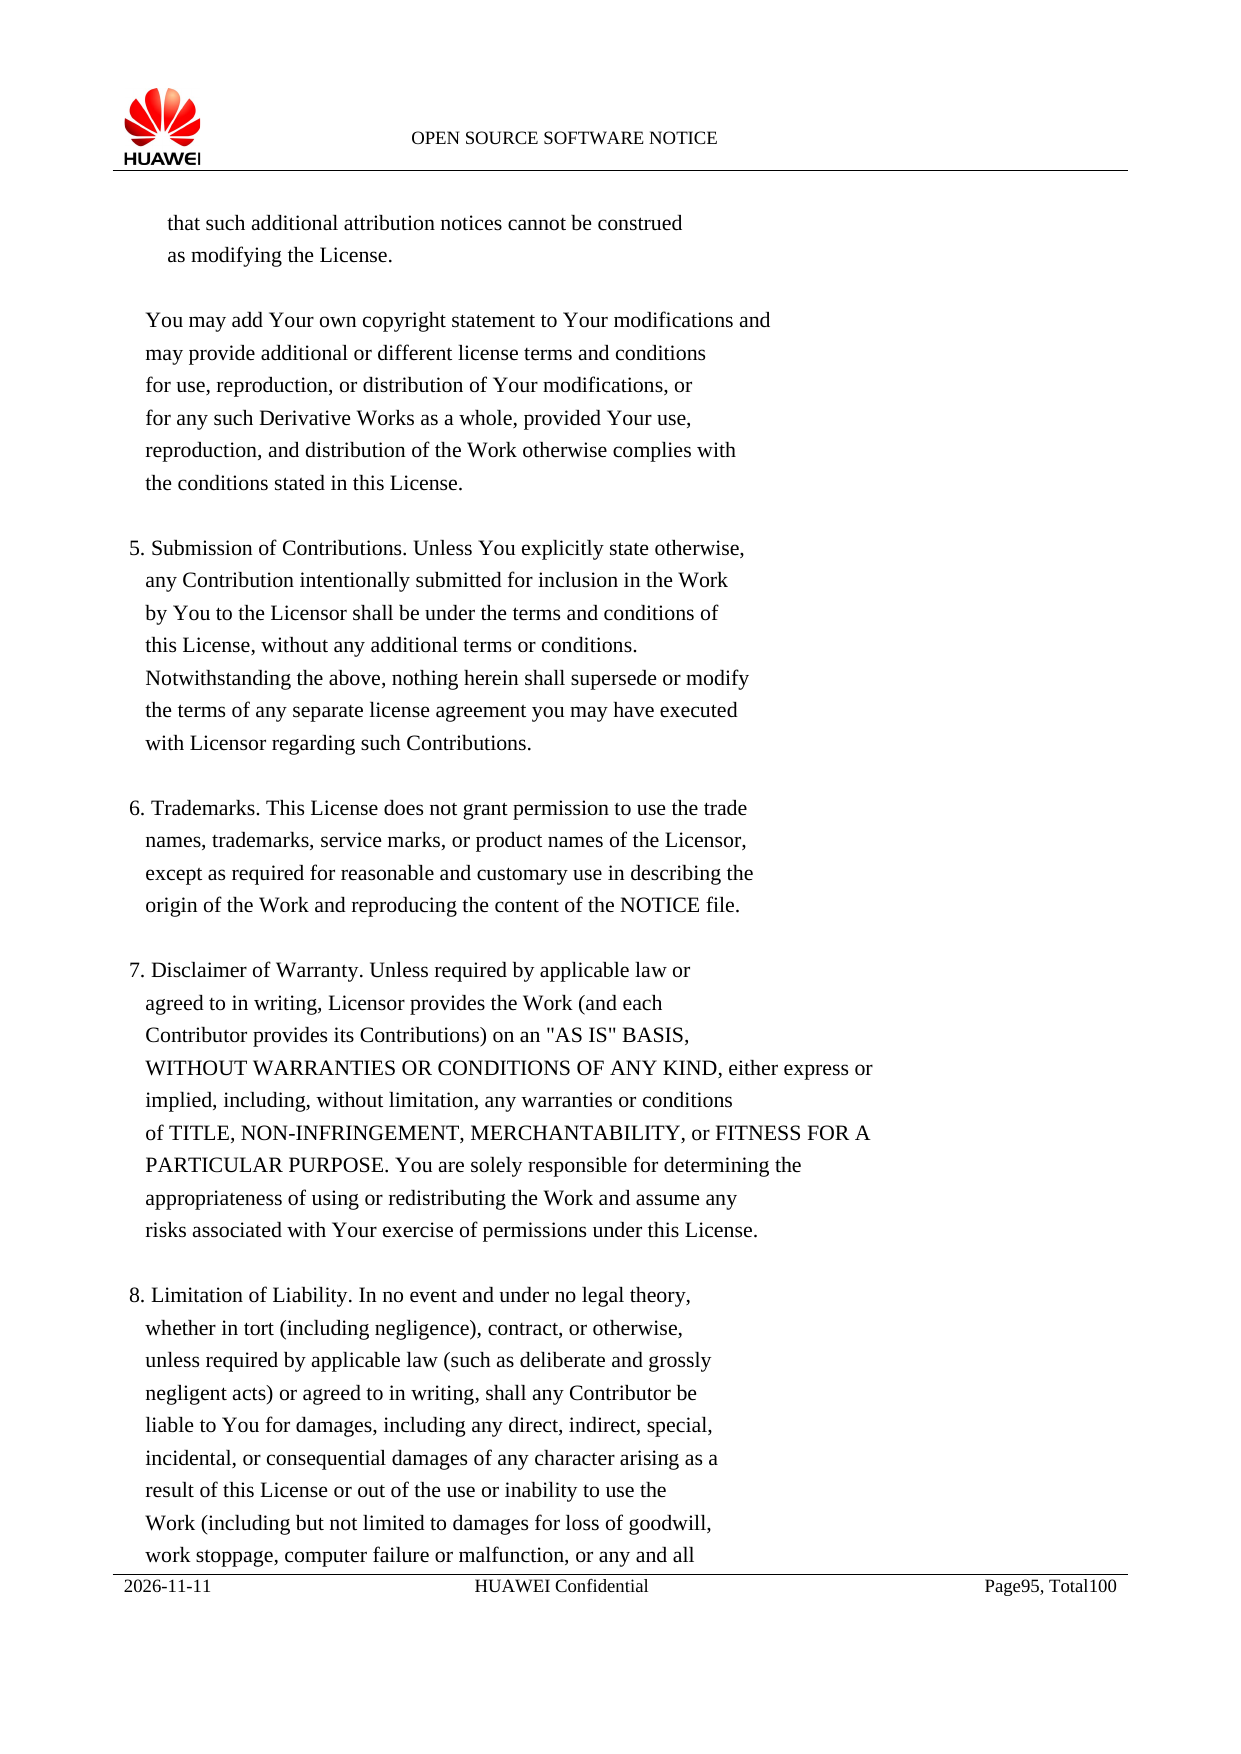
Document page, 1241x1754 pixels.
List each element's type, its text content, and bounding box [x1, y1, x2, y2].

text risks associated with Your exercise of permissions under this License. [112, 1214, 1128, 1246]
text 5. Submission of Contributions. Unless You explicitly state otherwise, [112, 531, 1128, 564]
text result of this License or out of the use or inability to use the [112, 1474, 1128, 1506]
text of TITLE, NON-INFRINGEMENT, MERCHANTABILITY, or FITNESS FOR A [112, 1116, 1128, 1149]
text origin of the Work and reproducing the content of the NOTICE file. [112, 889, 1128, 921]
text whether in tort (including negligence), contract, or otherwise, [112, 1311, 1128, 1344]
text except as required for reasonable and customary use in describing the [112, 856, 1128, 889]
text by You to the Licensor shall be under the terms and conditions of [112, 596, 1128, 629]
text for use, reproduction, or distribution of Your modifications, or [112, 369, 1128, 401]
picture [124, 88, 201, 165]
text appropriateness of using or redistributing the Work and assume any [112, 1181, 1128, 1214]
text for any such Derivative Works as a whole, provided Your use, [112, 401, 1128, 434]
text the conditions stated in this License. [112, 466, 1128, 499]
text as modifying the License. [112, 239, 1128, 271]
text Notwithstanding the above, nothing herein shall supersede or modify [112, 661, 1128, 694]
text that such additional attribution notices cannot be construed [112, 206, 1128, 239]
text any Contribution intentionally submitted for inclusion in the Work [112, 564, 1128, 596]
text You may add Your own copyright statement to Your modifications and [112, 304, 1128, 336]
text negligent acts) or agreed to in writing, shall any Contributor be [112, 1376, 1128, 1409]
text Contributor provides its Contributions) on an "AS IS" BASIS, [112, 1019, 1128, 1051]
text with Licensor regarding such Contributions. [112, 726, 1128, 759]
text 6. Trademarks. This License does not grant permission to use the trade [112, 791, 1128, 824]
text this License, without any additional terms or conditions. [112, 629, 1128, 661]
text 7. Disclaimer of Warranty. Unless required by applicable law or [112, 954, 1128, 986]
text 8. Limitation of Liability. In no event and under no legal theory, [112, 1279, 1128, 1311]
text work stoppage, computer failure or malfunction, or any and all [112, 1539, 1128, 1571]
text may provide additional or different license terms and conditions [112, 336, 1128, 369]
text incidental, or consequential damages of any character arising as a [112, 1441, 1128, 1474]
text agreed to in writing, Licensor provides the Work (and each [112, 986, 1128, 1019]
text implied, including, without limitation, any warranties or conditions [112, 1084, 1128, 1116]
text Work (including but not limited to damages for loss of goodwill, [112, 1506, 1128, 1539]
text the terms of any separate license agreement you may have executed [112, 694, 1128, 726]
text reproduction, and distribution of the Work otherwise complies with [112, 434, 1128, 466]
text PARTICULAR PURPOSE. You are solely responsible for determining the [112, 1149, 1128, 1181]
text WITHOUT WARRANTIES OR CONDITIONS OF ANY KIND, either express or [112, 1051, 1128, 1084]
text names, trademarks, service marks, or product names of the Licensor, [112, 824, 1128, 856]
text liable to You for damages, including any direct, indirect, special, [112, 1409, 1128, 1441]
text unless required by applicable law (such as deliberate and grossly [112, 1344, 1128, 1376]
